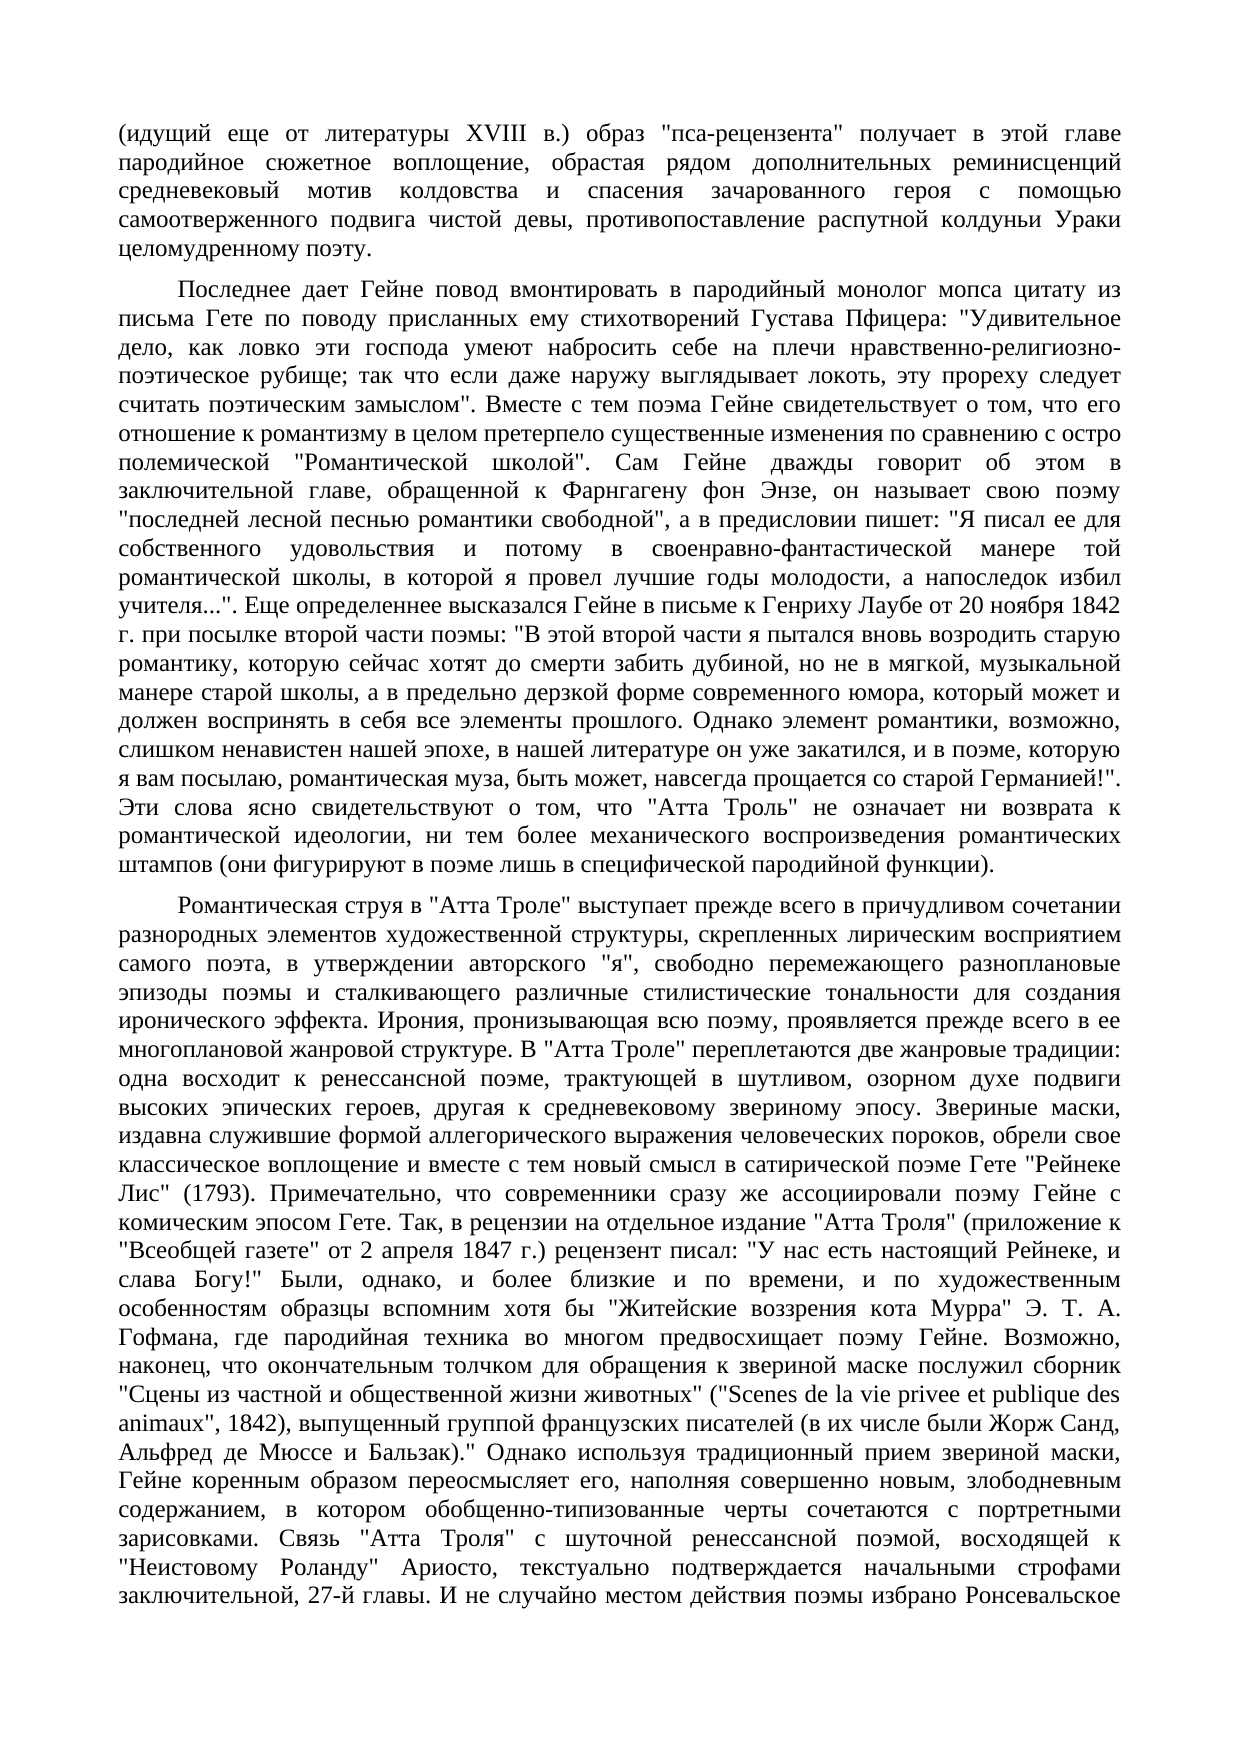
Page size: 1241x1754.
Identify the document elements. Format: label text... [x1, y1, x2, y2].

text Последнее дает Гейне повод вмонтировать в пародийный монолог мопса цитату из письма Гете по поводу присланных ему стихотворений Густава Пфицера: "Удивительное дело, как ловко эти господа умеют набросить себе на плечи нравственно-религиозно-поэтическое рубище; так что если даже наружу выглядывает локоть, эту прореху следует считать поэтическим замыслом". Вместе с тем поэма Гейне свидетельствует о том, что его отношение к романтизму в целом претерпело существенные изменения по сравнению с остро полемической "Романтической школой". Сам Гейне дважды говорит об этом в заключительной главе, обращенной к Фарнгагену фон Энзе, он называет свою поэму "последней лесной песнью романтики свободной", а в предисловии пишет: "Я писал ее для собственного удовольствия и потому в своенравно-фантастической манере той романтической школы, в которой я провел лучшие годы молодости, а напоследок избил учителя...". Еще определеннее высказался Гейне в письме к Генриху Лаубе от 20 ноября 1842 г. при посылке второй части поэмы: "В этой второй части я пытался вновь возродить старую романтику, которую сейчас хотят до смерти забить дубиной, но не в мягкой, музыкальной манере старой школы, а в предельно дерзкой форме современного юмора, который может и должен воспринять в себя все элементы прошлого. Однако элемент романтики, возможно, слишком ненавистен нашей эпохе, в нашей литературе он уже закатился, и в поэме, которую я вам посылаю, романтическая муза, быть может, навсегда прощается со старой Германией!". Эти слова ясно свидетельствуют о том, что "Атта Троль" не означает ни возврата к романтической идеологии, ни тем более механического воспроизведения романтических штампов (они фигурируют в поэме лишь в специфической пародийной функции). [118, 274, 1122, 878]
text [118, 118, 1122, 262]
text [118, 891, 1122, 1609]
